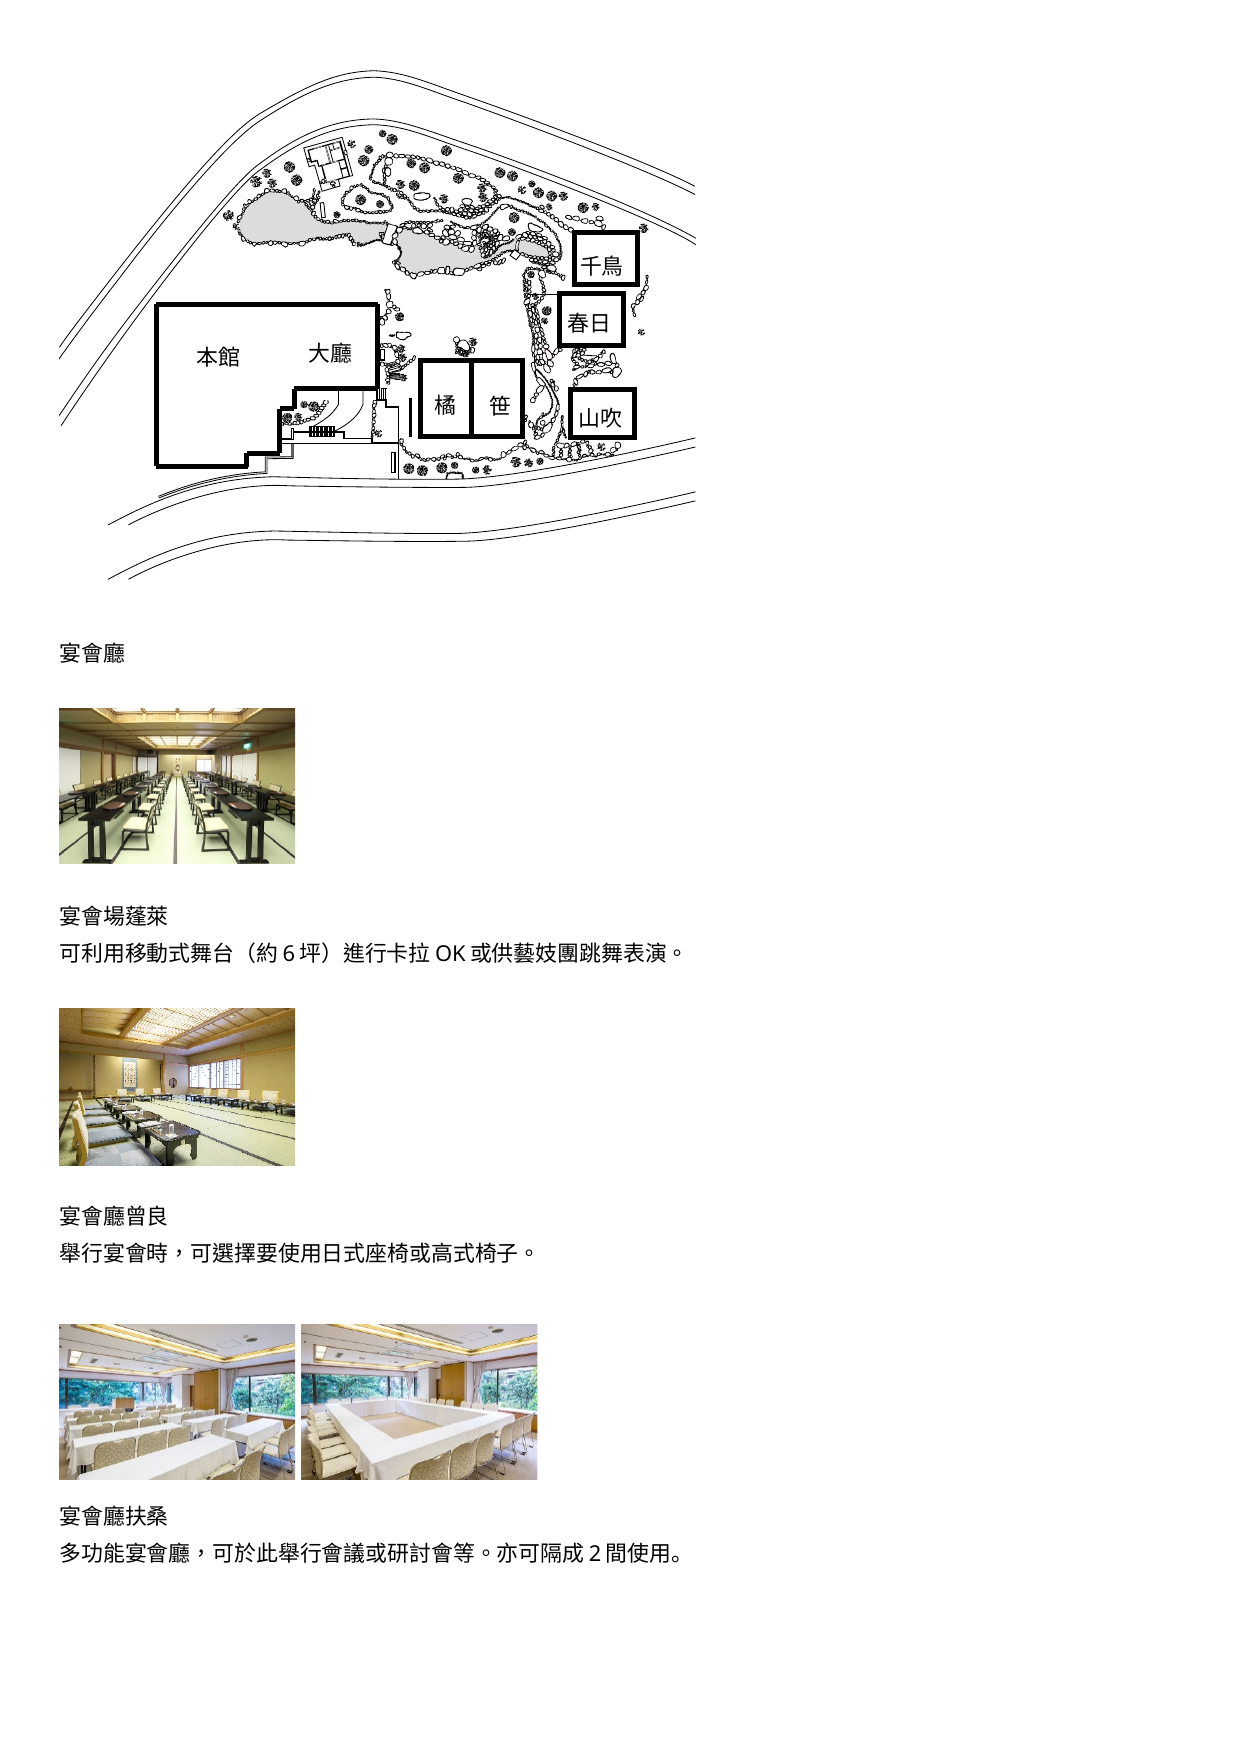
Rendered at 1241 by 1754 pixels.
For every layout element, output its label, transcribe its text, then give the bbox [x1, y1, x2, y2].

text 宴會廳 [59, 633, 1181, 671]
text 宴會廳曾良 [59, 1196, 1181, 1233]
picture [59, 1008, 296, 1166]
text 宴會廳扶桑 [59, 1496, 1181, 1533]
picture [59, 708, 296, 864]
text 可利用移動式舞台（約6坪）進行卡拉OK或供藝妓團跳舞表演。 [59, 933, 1181, 971]
picture [59, 1324, 296, 1480]
picture [301, 1324, 538, 1480]
text 宴會場蓬萊 [59, 896, 1181, 933]
text 舉行宴會時，可選擇要使用日式座椅或高式椅子。 [59, 1233, 1181, 1271]
text 多功能宴會廳，可於此舉行會議或研討會等。亦可隔成2間使用。 [59, 1533, 1181, 1571]
